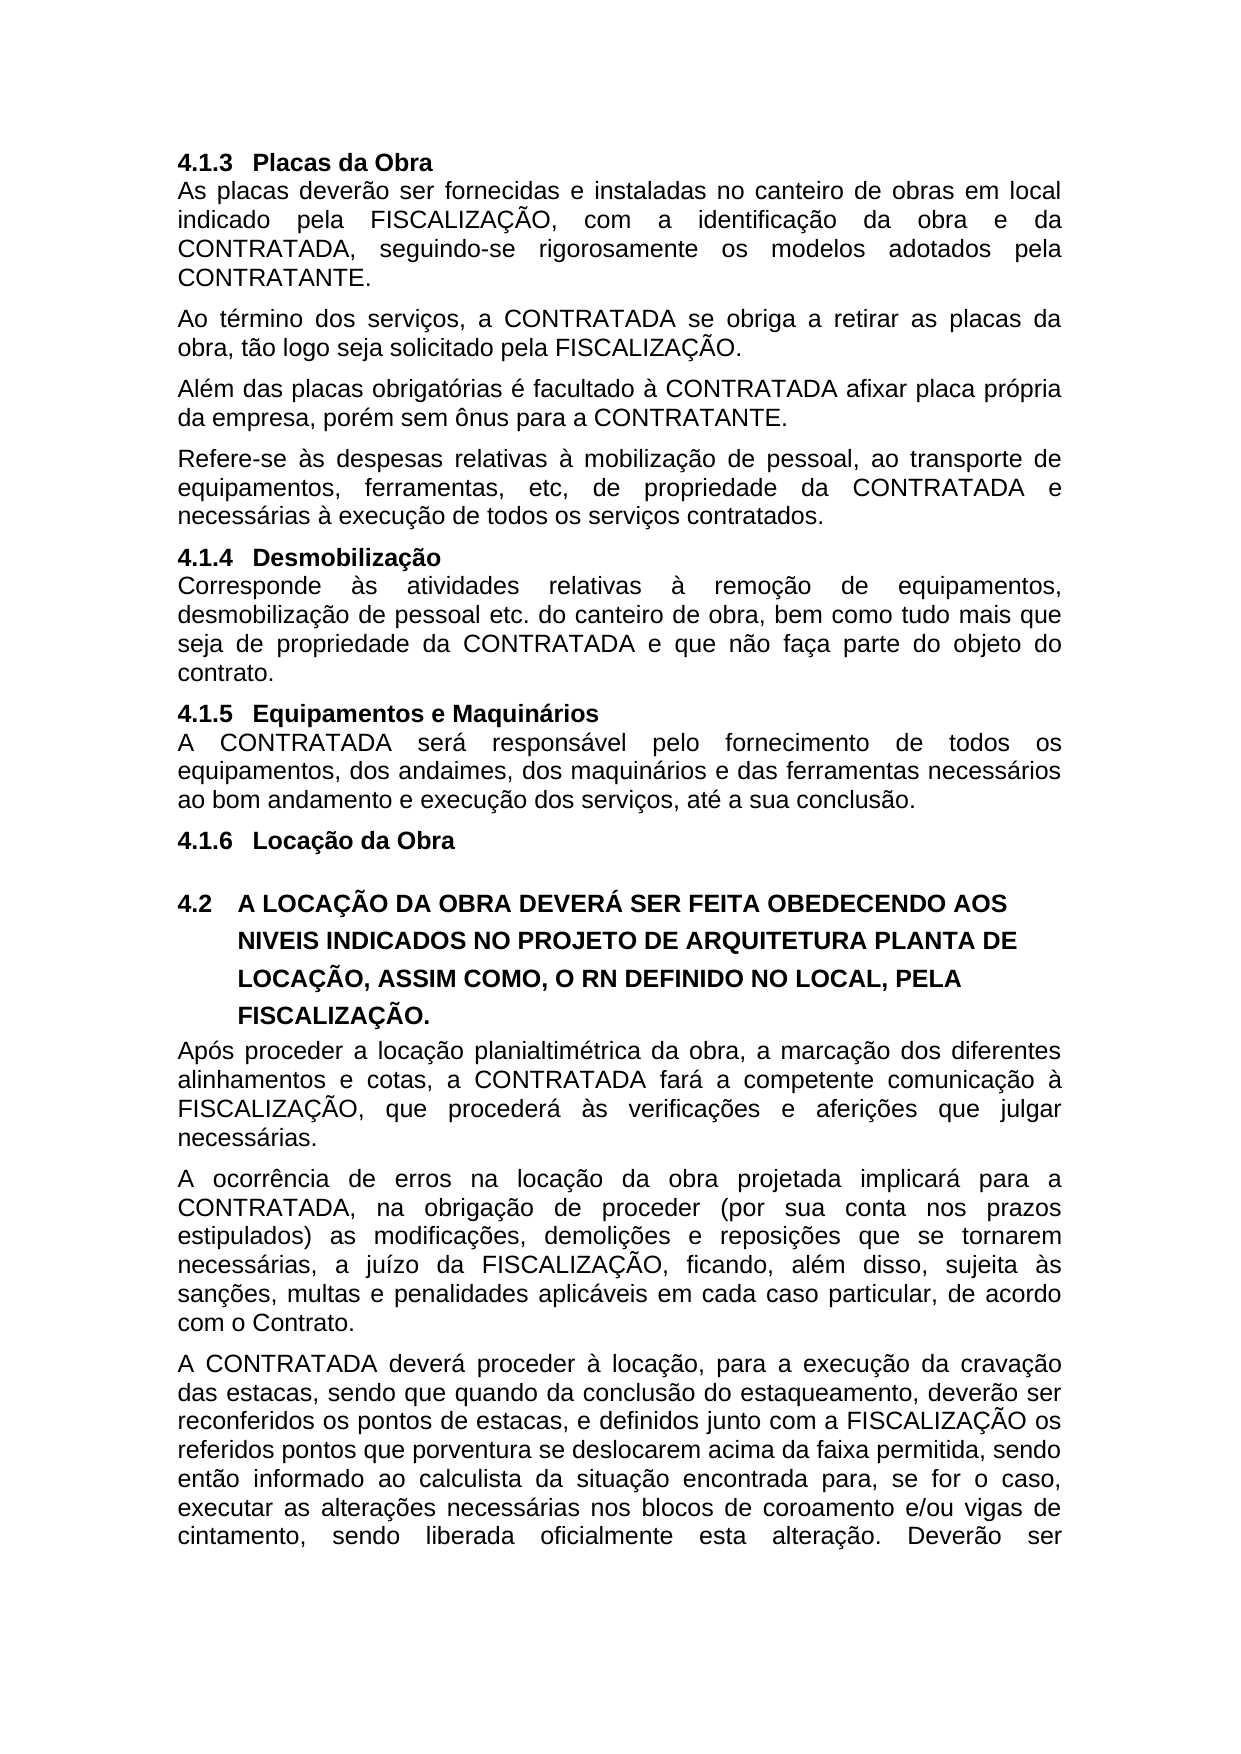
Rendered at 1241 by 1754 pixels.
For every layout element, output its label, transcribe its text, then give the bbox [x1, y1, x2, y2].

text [177, 1349, 1063, 1550]
text Refere-se às despesas relativas à mobilização de pessoal, ao transporte de equipamentos, ferramentas, etc, de propriedade da CONTRATADA e necessárias à execução de todos os serviços contratados. [177, 444, 1063, 530]
subtitle Placas da Obra [177, 148, 1063, 176]
text Além das placas obrigatórias é facultado à CONTRATADA afixar placa própria da empresa, porém sem ônus para a CONTRATANTE. [177, 374, 1063, 431]
text As placas deverão ser fornecidas e instaladas no canteiro de obras em local indicado pela FISCALIZAÇÃO, com a identificação da obra e da CONTRATADA, seguindo-se rigorosamente os modelos adotados pela CONTRATANTE. [177, 176, 1063, 291]
subtitle A LOCAÇÃO DA OBRA DEVERÁ SER FEITA OBEDECENDO AOS NIVEIS INDICADOS NO PROJETO DE ARQUITETURA PLANTA DE LOCAÇÃO, ASSIM COMO, O RN DEFINIDO NO LOCAL, PELA FISCALIZAÇÃO. [177, 880, 1063, 1030]
subtitle Desmobilização [177, 543, 1063, 571]
subtitle Locação da Obra [177, 826, 1063, 855]
text Ao término dos serviços, a CONTRATADA se obriga a retirar as placas da obra, tão logo seja solicitado pela FISCALIZAÇÃO. [177, 304, 1063, 361]
subtitle Equipamentos e Maquinários [177, 699, 1063, 728]
text Corresponde às atividades relativas à remoção de equipamentos, desmobilização de pessoal etc. do canteiro de obra, bem como tudo mais que seja de propriedade da CONTRATADA e que não faça parte do objeto do contrato. [177, 571, 1063, 686]
text A ocorrência de erros na locação da obra projetada implicará para a CONTRATADA, na obrigação de proceder (por sua conta nos prazos estipulados) as modificações, demolições e reposições que se tornarem necessárias, a juízo da FISCALIZAÇÃO, ficando, além disso, sujeita às sanções, multas e penalidades aplicáveis em cada caso particular, de acordo com o Contrato. [177, 1164, 1063, 1336]
text A CONTRATADA será responsável pelo fornecimento de todos os equipamentos, dos andaimes, dos maquinários e das ferramentas necessários ao bom andamento e execução dos serviços, até a sua conclusão. [177, 728, 1063, 814]
text Após proceder a locação planialtimétrica da obra, a marcação dos diferentes alinhamentos e cotas, a CONTRATADA fará a competente comunicação à FISCALIZAÇÃO, que procederá às verificações e aferições que julgar necessárias. [177, 1036, 1063, 1151]
